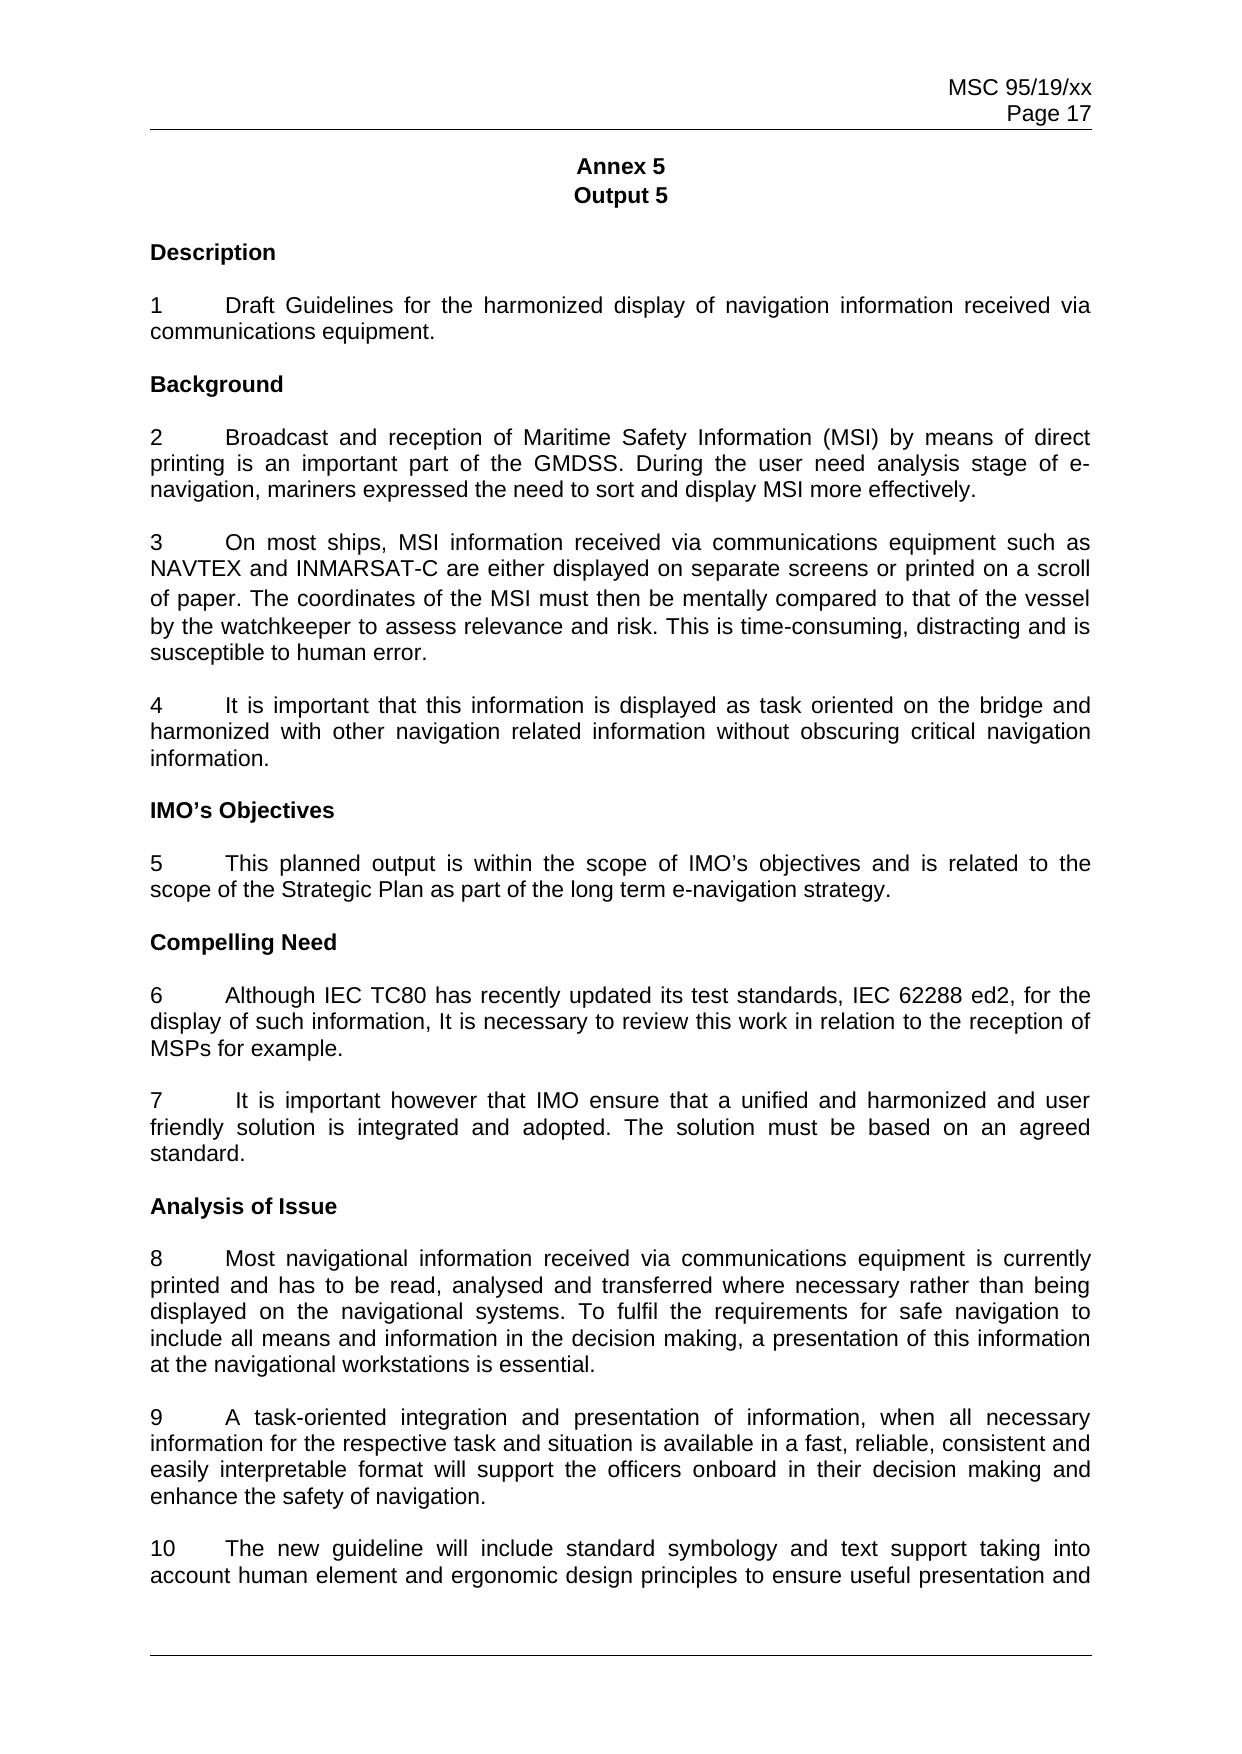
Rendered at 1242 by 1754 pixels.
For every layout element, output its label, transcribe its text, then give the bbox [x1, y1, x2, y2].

text 3 On most ships, MSI information received via communications equipment such as NAVTEX and INMARSAT-C are either displayed on separate screens or printed on a scroll of paper. The coordinates of the MSI must then be mentally compared to that of the vessel by the watchkeeper to assess relevance and risk. This is time-consuming, distracting and is susceptible to human error. [150, 529, 1092, 666]
text Description [150, 239, 1092, 265]
text Compelling Need [150, 929, 1092, 956]
text Analysis of Issue [150, 1193, 1092, 1219]
text 9 A task-oriented integration and presentation of information, when all necessary information for the respective task and situation is available in a fast, reliable, consistent and easily interpretable format will support the officers onboard in their decision making and enhance the safety of navigation. [150, 1403, 1092, 1509]
text 6 Although IEC TC80 has recently updated its test standards, IEC 62288 ed2, for the display of such information, It is necessary to review this work in relation to the reception of MSPs for example. [150, 982, 1092, 1061]
text Annex 5 [150, 151, 1092, 181]
text 7 It is important however that IMO ensure that a unified and harmonized and user friendly solution is integrated and adopted. The solution must be based on an agreed standard. [150, 1087, 1092, 1166]
text 2 Broadcast and reception of Maritime Safety Information (MSI) by means of direct printing is an important part of the GMDSS. During the user need analysis stage of e-navigation, mariners expressed the need to sort and display MSI more effectively. [150, 423, 1092, 503]
text 4 It is important that this information is displayed as task oriented on the bridge and harmonized with other navigation related information without obscuring critical navigation information. [150, 692, 1092, 771]
text Background [150, 371, 1092, 397]
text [150, 1535, 1092, 1588]
text 5 This planned output is within the scope of IMO’s objectives and is related to the scope of the Strategic Plan as part of the long term e-navigation strategy. [150, 850, 1092, 903]
text 1 Draft Guidelines for the harmonized display of navigation information received via communications equipment. [150, 292, 1092, 344]
text IMO’s Objectives [150, 797, 1092, 824]
text 8 Most navigational information received via communications equipment is currently printed and has to be read, analysed and transferred where necessary rather than being displayed on the navigational systems. To fulfil the requirements for safe navigation to include all means and information in the decision making, a presentation of this information at the navigational workstations is essential. [150, 1245, 1092, 1377]
text Output 5 [150, 181, 1092, 210]
